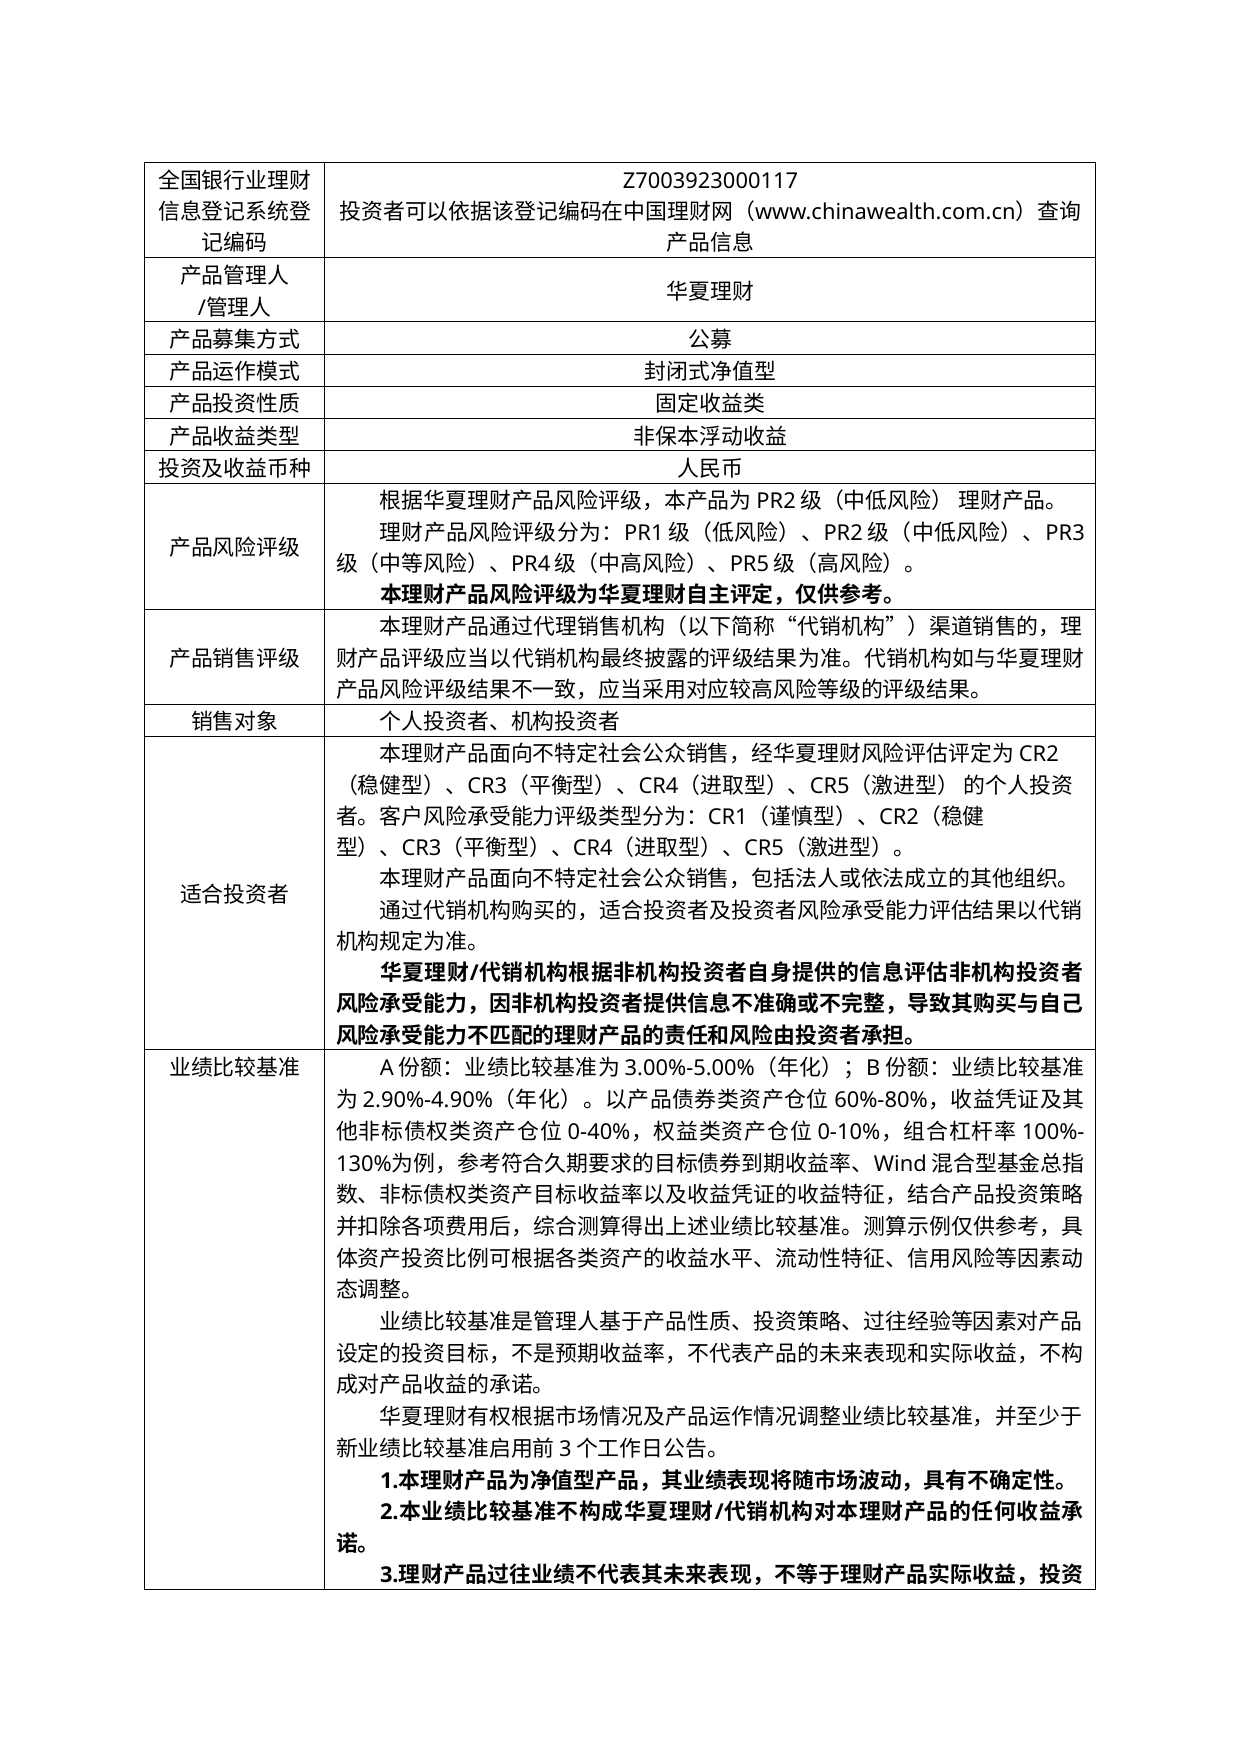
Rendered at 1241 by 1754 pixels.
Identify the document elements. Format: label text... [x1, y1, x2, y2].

table_cell 产品收益类型 [145, 419, 324, 450]
table_cell 产品管理人 /管理人 [145, 258, 324, 321]
table_cell Z7003923000117 投资者可以依据该登记编码在中国理财网（www.chinawealth.com.cn）查询产品信息 [325, 163, 1095, 257]
table_cell 产品风险评级 [145, 484, 324, 609]
table_cell 公募 [325, 322, 1095, 353]
table_cell 个人投资者、机构投资者 [325, 705, 1095, 736]
table_cell 全国银行业理财信息登记系统登记编码 [145, 163, 324, 257]
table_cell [325, 1050, 1095, 1589]
table_cell 根据华夏理财产品风险评级，本产品为 PR2级（中低风险） 理财产品。 理财产品风险评级分为：PR1级（低风险）、PR2级（中低风险）、PR3级（中等风险）、PR4级（中高风险）、PR5级（高风险）。 本理财产品风险评级为华夏理财自主评定，仅供参考。 [325, 484, 1095, 609]
table_cell 产品销售评级 [145, 610, 324, 703]
table_cell 固定收益类 [325, 387, 1095, 418]
table_cell 人民币 [325, 451, 1095, 483]
table_cell 产品运作模式 [145, 355, 324, 386]
table_cell 产品投资性质 [145, 387, 324, 418]
table_cell 产品募集方式 [145, 322, 324, 353]
table_cell 本理财产品面向不特定社会公众销售，经华夏理财风险评估评定为 CR2（稳健型）、CR3（平衡型）、CR4（进取型）、CR5（激进型） 的个人投资者。客户风险承受能力评级类型分为：CR1（谨慎型）、CR2（稳健型）、CR3（平衡型）、CR4（进取型）、CR5（激进型）。 本理财产品面向不特定社会公众销售，包括法人或依法成立的其他组织。 通过代销机构购买的，适合投资者及投资者风险承受能力评估结果以代销机构规定为准。 华夏理财/代销机构根据非机构投资者自身提供的信息评估非机构投资者风险承受能力，因非机构投资者提供信息不准确或不完整，导致其购买与自己风险承受能力不匹配的理财产品的责任和风险由投资者承担。 [325, 737, 1095, 1049]
table_cell 业绩比较基准 [145, 1050, 324, 1589]
table_cell 本理财产品通过代理销售机构（以下简称“代销机构”）渠道销售的，理财产品评级应当以代销机构最终披露的评级结果为准。代销机构如与华夏理财产品风险评级结果不一致，应当采用对应较高风险等级的评级结果。 [325, 610, 1095, 703]
table_cell 投资及收益币种 [145, 451, 324, 483]
table_cell 封闭式净值型 [325, 355, 1095, 386]
table_cell 销售对象 [145, 705, 324, 736]
table_cell 华夏理财 [325, 258, 1095, 321]
table_cell 适合投资者 [145, 737, 324, 1049]
table_cell 非保本浮动收益 [325, 419, 1095, 450]
